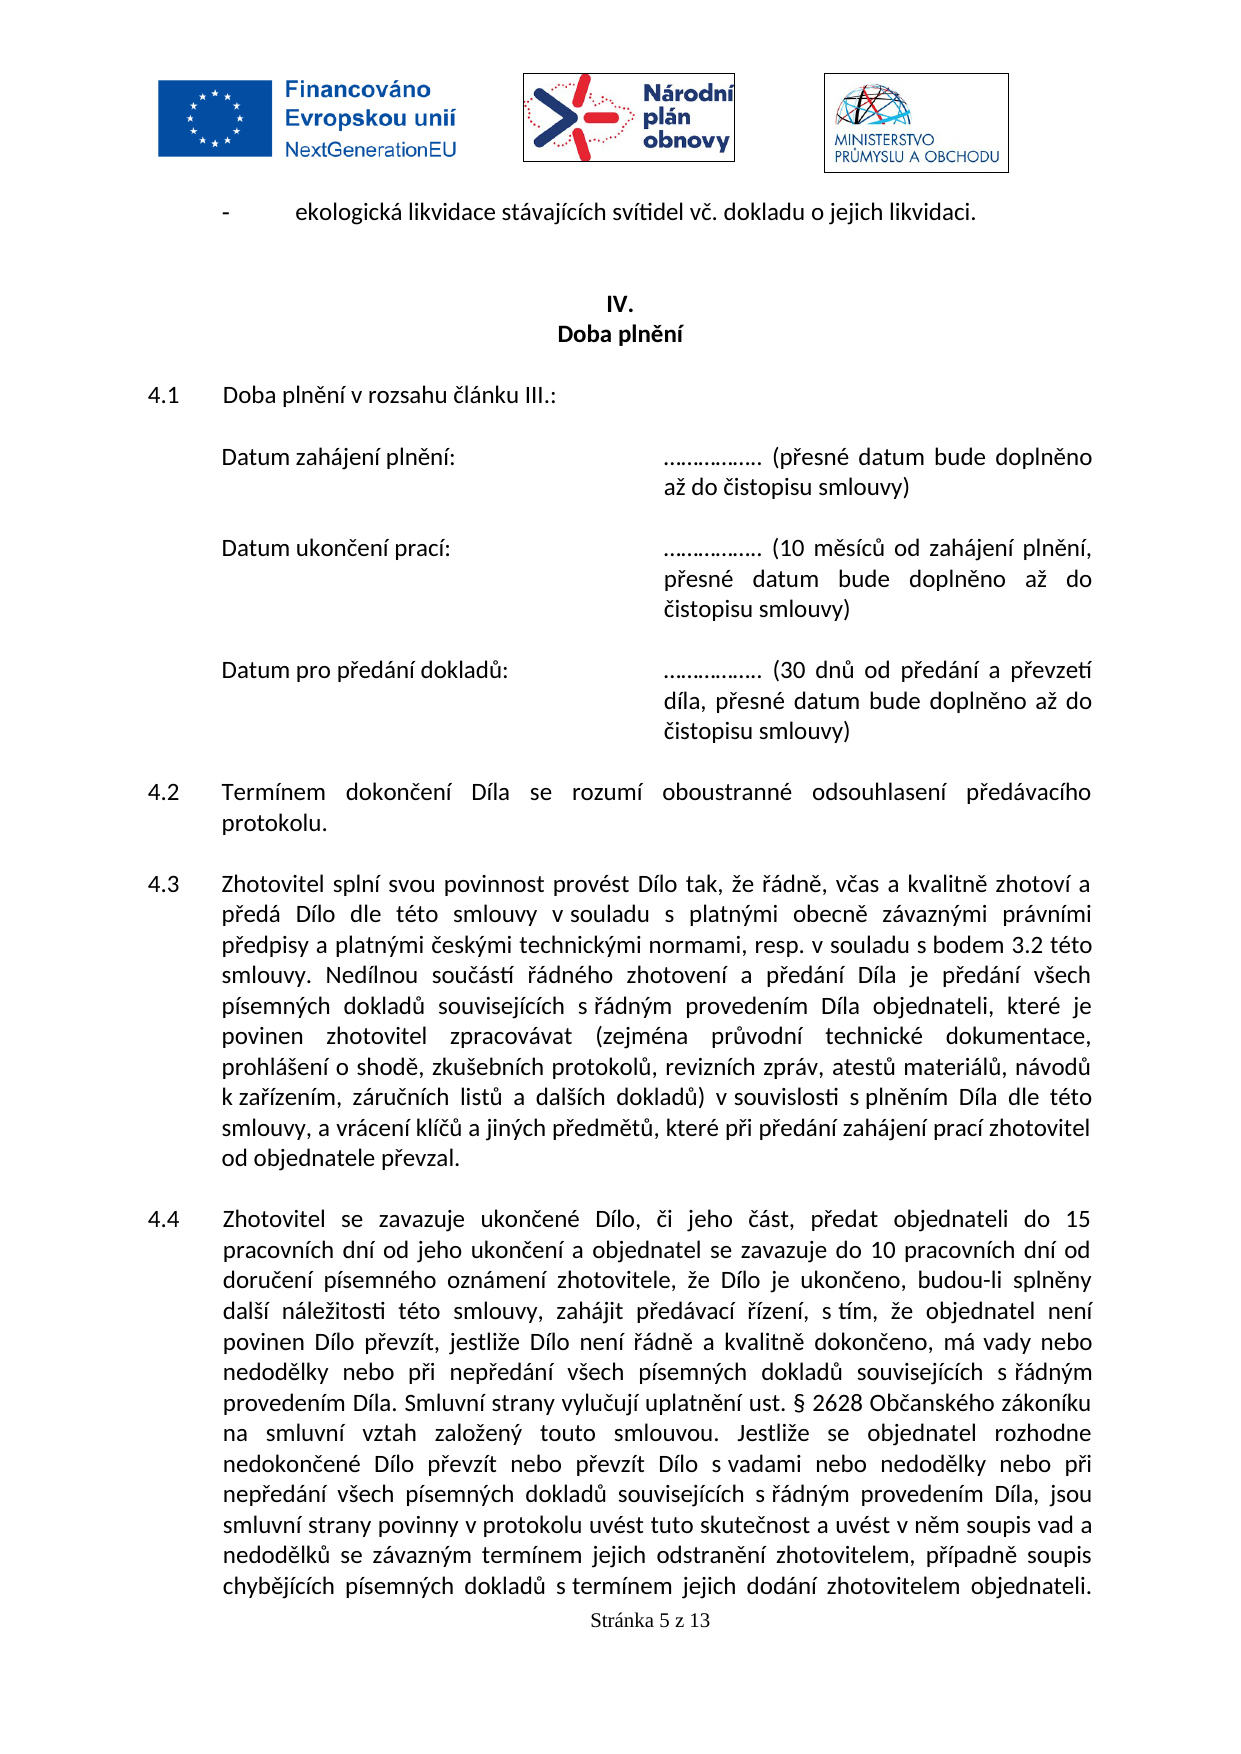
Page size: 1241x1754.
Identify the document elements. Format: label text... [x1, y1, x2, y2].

picture [825, 74, 1008, 172]
text Datum ukončení prací: …………….. (10 měsíců od zahájení plnění, přesné datum bude doplněno až do čistopisu smlouvy) [221, 532, 1092, 624]
picture [147, 73, 476, 162]
text IV. [148, 288, 1092, 318]
text Doba plnění [148, 318, 1092, 349]
text Datum pro předání dokladů: …………….. (30 dnů od předání a převzetí díla, přesné datum bude doplněno až do čistopisu smlouvy) [221, 654, 1092, 746]
text Datum zahájení plnění: …………….. (přesné datum bude doplněno až do čistopisu smlouvy) [221, 441, 1092, 502]
text 4.2 Termínem dokončení Díla se rozumí oboustranné odsouhlasení předávacího protokolu. [148, 776, 1092, 837]
text ‐ ekologická likvidace stávajících svítidel vč. dokladu o jejich likvidaci. [222, 196, 1092, 227]
text 4.3 Zhotovitel splní svou povinnost provést Dílo tak, že řádně, včas a kvalitně zhotoví a předá Dílo dle této smlouvy v souladu s platnými obecně závaznými právními předpisy a platnými českými technickými normami, resp. v souladu s bodem 3.2 této smlouvy. Nedílnou součástí řádného zhotovení a předání Díla je předání všech písemných dokladů souvisejících s řádným provedením Díla objednateli, které je povinen zhotovitel zpracovávat (zejména průvodní technické dokumentace, prohlášení o shodě, zkušebních protokolů, revizních zpráv, atestů materiálů, návodů k zařízením, záručních listů a dalších dokladů) v souvislosti s plněním Díla dle této smlouvy, a vrácení klíčů a jiných předmětů, které při předání zahájení prací zhotovitel od objednatele převzal. [148, 868, 1092, 1173]
text 4.1 Doba plnění v rozsahu článku III.: [148, 379, 1092, 410]
picture [524, 74, 734, 161]
